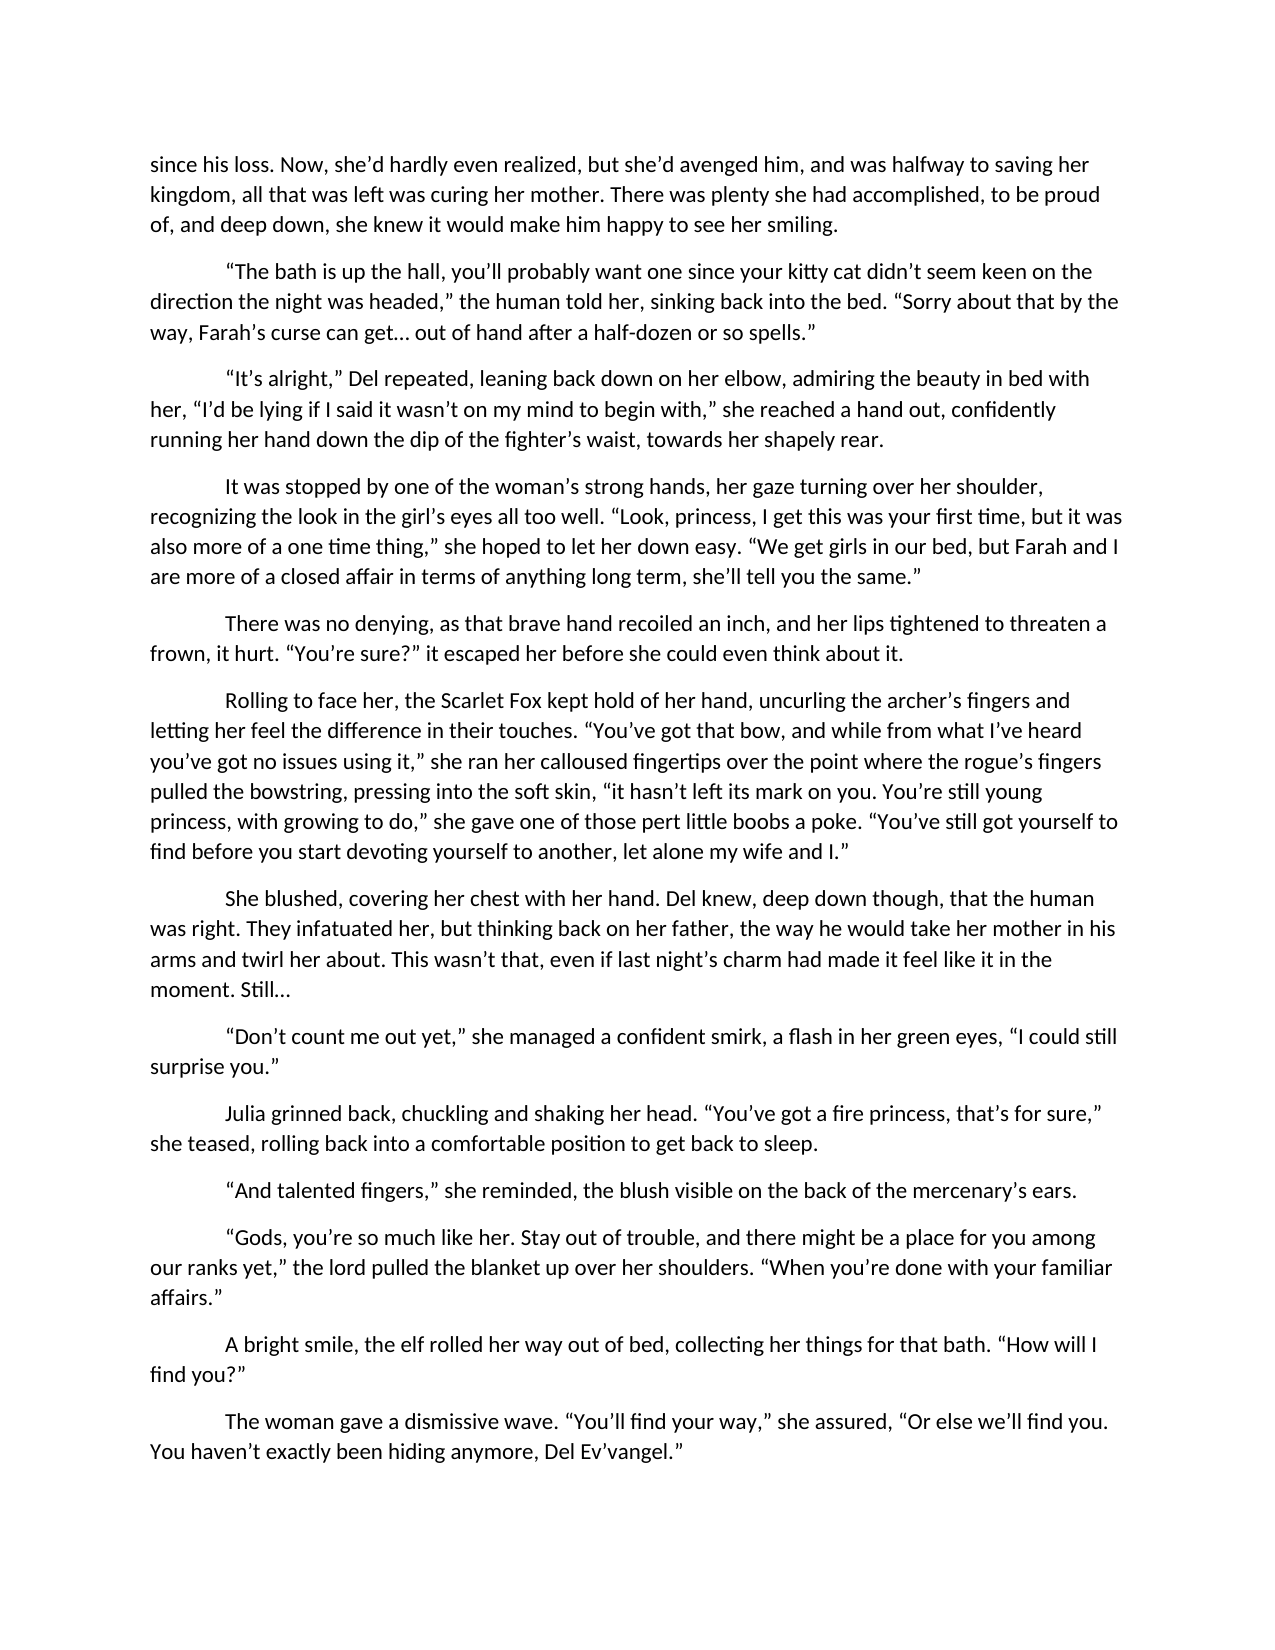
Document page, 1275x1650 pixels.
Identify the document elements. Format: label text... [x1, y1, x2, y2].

text “The bath is up the hall, you’ll probably want one since your kitty cat didn’t seem keen on the direction the night was headed,” the human told her, sinking back into the bed. “Sorry about that by the way, Farah’s curse can get… out of hand after a half-dozen or so spells.” [150, 257, 1125, 346]
text “It’s alright,” Del repeated, leaning back down on her elbow, admiring the beauty in bed with her, “I’d be lying if I said it wasn’t on my mind to begin with,” she reached a hand out, confidently running her hand down the dip of the fighter’s waist, towards her shapely rear. [150, 364, 1125, 453]
text There was no denying, as that brave hand recoiled an inch, and her lips tightened to threaten a frown, it hurt. “You’re sure?” it escaped her before she could even think about it. [150, 609, 1125, 668]
text It was stopped by one of the woman’s strong hands, her gaze turning over her shoulder, recognizing the look in the girl’s eyes all too well. “Look, princess, I get this was your first time, but it was also more of a one time thing,” she hoped to let her down easy. “We get girls in our bed, but Farah and I are more of a closed affair in terms of anything long term, she’ll tell you the same.” [150, 472, 1125, 591]
text Julia grinned back, chuckling and shaking her head. “You’ve got a fire princess, that’s for sure,” she teased, rolling back into a comfortable position to get back to sleep. [150, 1099, 1125, 1157]
text “Gods, you’re so much like her. Stay out of trouble, and there might be a place for you among our ranks yet,” the lord pulled the blanket up over her shoulders. “When you’re done with your familiar affairs.” [150, 1223, 1125, 1311]
text She blushed, covering her chest with her hand. Del knew, deep down though, that the human was right. They infatuated her, but thinking back on her father, the way he would take her mother in his arms and twirl her about. This wasn’t that, even if last night’s charm had made it feel like it in the moment. Still… [150, 884, 1125, 1003]
text A bright smile, the elf rolled her way out of bed, collecting her things for that bath. “How will I find you?” [150, 1330, 1125, 1388]
text Rolling to face her, the Scarlet Fox kept hold of her hand, uncurling the archer’s fingers and letting her feel the difference in their touches. “You’ve got that bow, and while from what I’ve heard you’ve got no issues using it,” she ran her calloused fingertips over the point where the rogue’s fingers pulled the bowstring, pressing into the soft skin, “it hasn’t left its mark on you. You’re still young princess, with growing to do,” she gave one of those pert little boobs a poke. “You’ve still got yourself to find before you start devoting yourself to another, let alone my wife and I.” [150, 686, 1125, 866]
text “And talented fingers,” she reminded, the blush visible on the back of the mercenary’s ears. [150, 1176, 1125, 1204]
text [150, 150, 1125, 238]
text The woman gave a dismissive wave. “You’ll find your way,” she assured, “Or else we’ll find you. You haven’t exactly been hiding anymore, Del Ev’vangel.” [150, 1407, 1125, 1466]
text “Don’t count me out yet,” she managed a confident smirk, a flash in her green eyes, “I could still surprise you.” [150, 1022, 1125, 1080]
